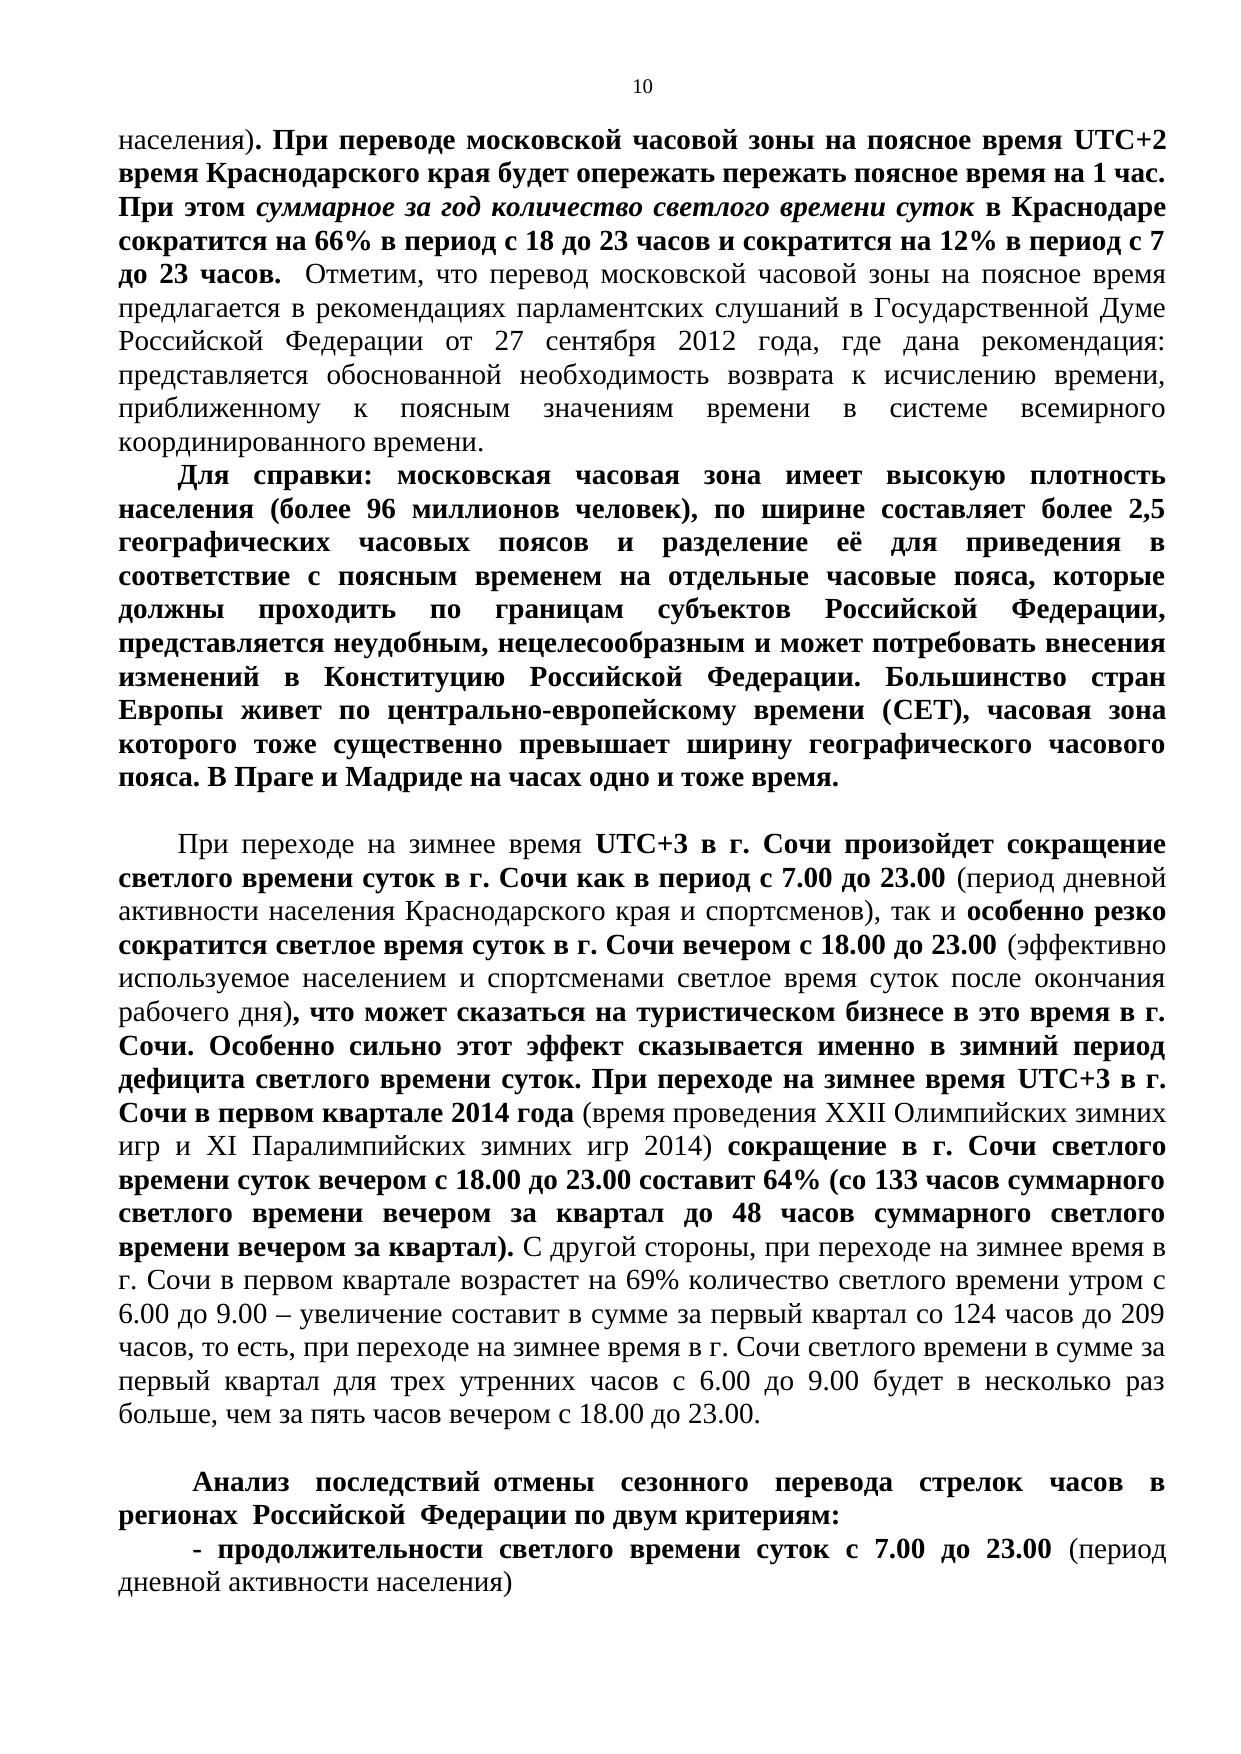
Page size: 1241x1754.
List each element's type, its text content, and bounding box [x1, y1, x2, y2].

text - продолжительности светлого времени суток с 7.00 до 23.00 (период дневной активности населения) [118, 1531, 1167, 1598]
text При переходе на зимнее время UTC+3 в г. Сочи произойдет сокращение светлого времени суток в г. Сочи как в период с 7.00 до 23.00 (период дневной активности населения Краснодарского края и спортсменов), так и особенно резко сократится светлое время суток в г. Сочи вечером с 18.00 до 23.00 (эффективно используемое населением и спортсменами светлое время суток после окончания рабочего дня), что может сказаться на туристическом бизнесе в это время в г. Сочи. Особенно сильно этот эффект сказывается именно в зимний период дефицита светлого времени суток. При переходе на зимнее время UTC+3 в г. Сочи в первом квартале 2014 года (время проведения XXII Олимпийских зимних игр и XI Паралимпийских зимних игр 2014) сокращение в г. Сочи светлого времени суток вечером с 18.00 до 23.00 составит 64% (со 133 часов суммарного светлого времени вечером за квартал до 48 часов суммарного светлого времени вечером за квартал). С другой стороны, при переходе на зимнее время в г. Сочи в первом квартале возрастет на 69% количество светлого времени утром с 6.00 до 9.00 – увеличение составит в сумме за первый квартал со 124 часов до 209 часов, то есть, при переходе на зимнее время в г. Сочи светлого времени в сумме за первый квартал для трех утренних часов с 6.00 до 9.00 будет в несколько раз больше, чем за пять часов вечером с 18.00 до 23.00. [118, 826, 1167, 1430]
text Для справки: московская часовая зона имеет высокую плотность населения (более 96 миллионов человек), по ширине составляет более 2,5 географических часовых поясов и разделение её для приведения в соответствие с поясным временем на отдельные часовые пояса, которые должны проходить по границам субъектов Российской Федерации, представляется неудобным, нецелесообразным и может потребовать внесения изменений в Конституцию Российской Федерации. Большинство стран Европы живет по центрально-европейскому времени (CET), часовая зона которого тоже существенно превышает ширину географического часового пояса. В Праге и Мадриде на часах одно и тоже время. [118, 457, 1167, 793]
text Анализ последствий отмены сезонного перевода стрелок часов в регионах Российской Федерации по двум критериям: [118, 1464, 1167, 1531]
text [118, 122, 1167, 457]
